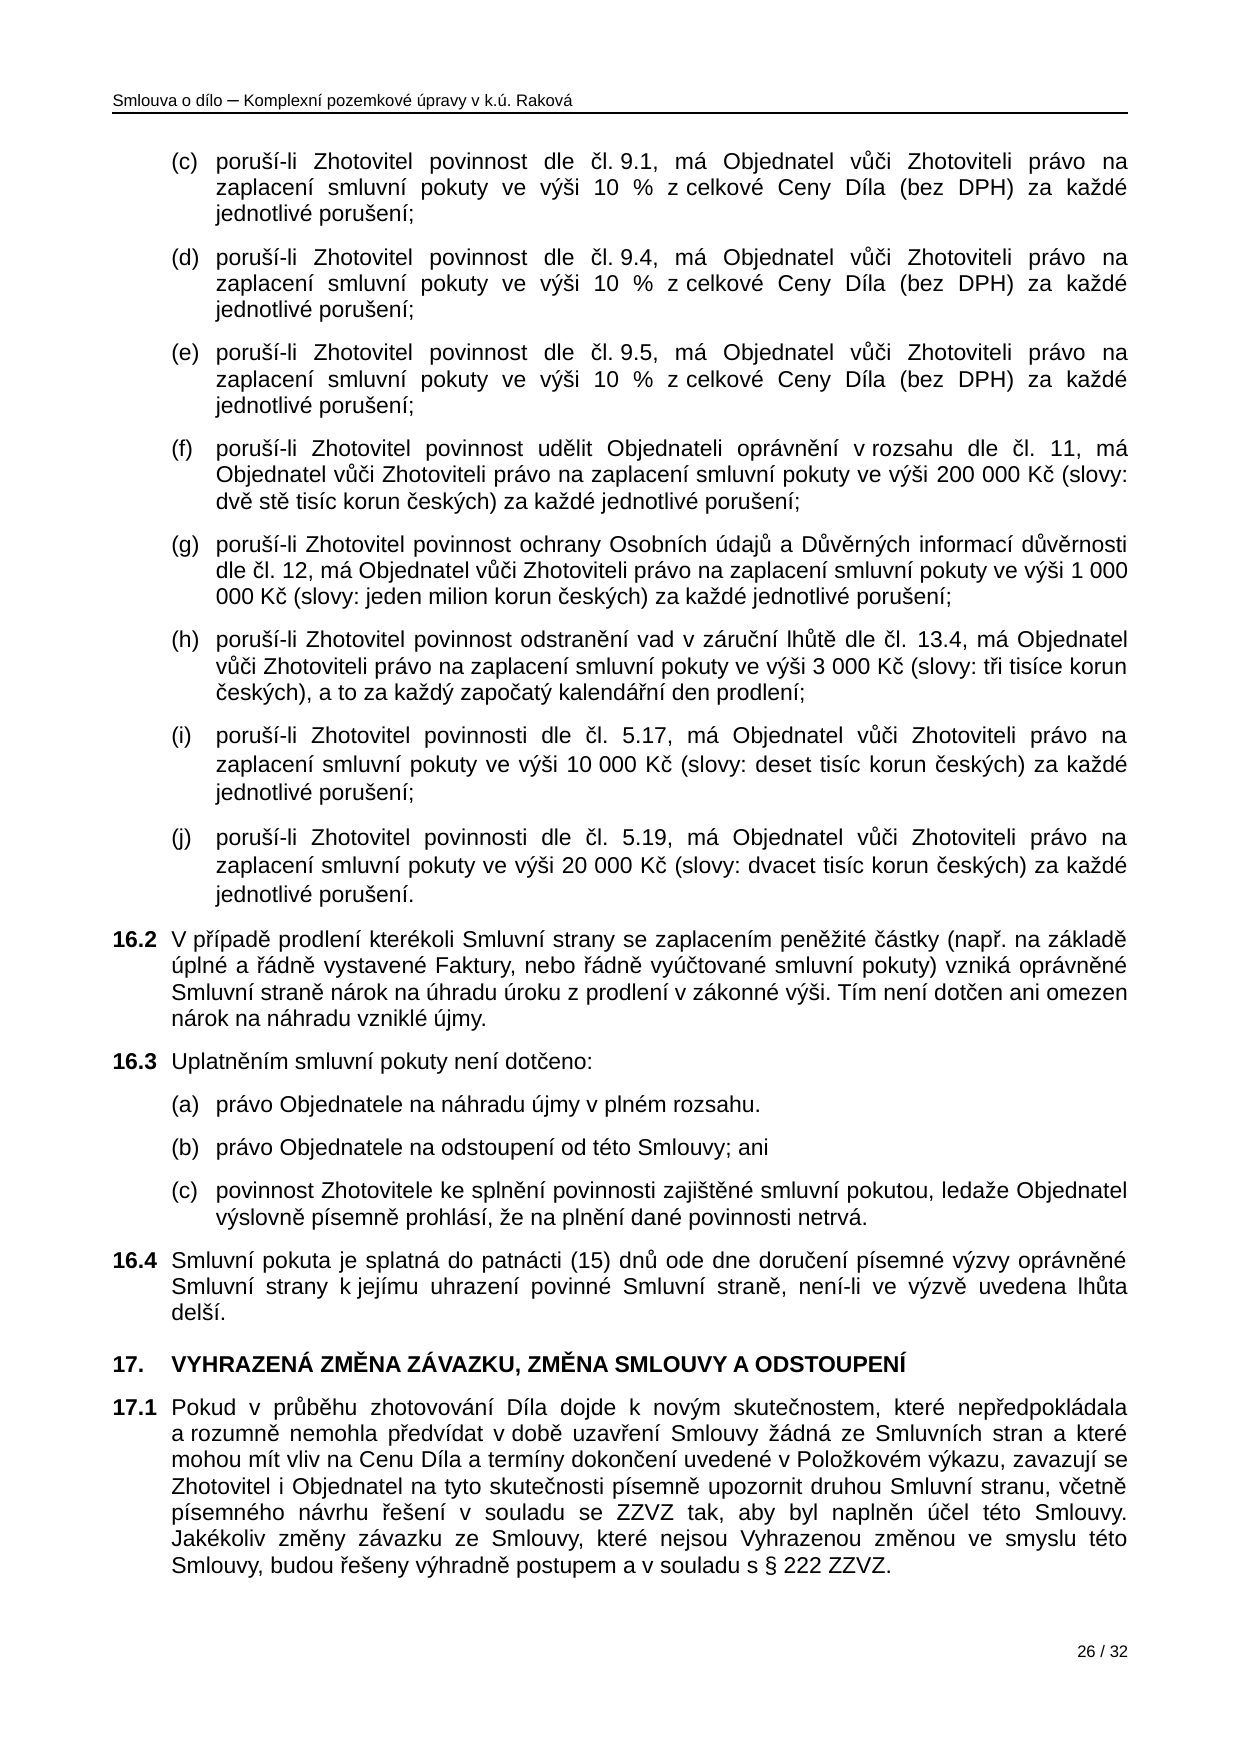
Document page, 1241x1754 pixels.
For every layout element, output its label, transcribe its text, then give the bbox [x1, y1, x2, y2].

text poruší-li Zhotovitel povinnost ochrany Osobních údajů a Důvěrných informací důvěrnosti dle čl. 12, má Objednatel vůči Zhotoviteli právo na zaplacení smluvní pokuty ve výši 1 000 000 Kč (slovy: jeden milion korun českých) za každé jednotlivé porušení; [171, 531, 1128, 610]
list poruší-li Zhotovitel povinnost dle čl. 9.1, má Objednatel vůči Zhotoviteli právo na zaplacení smluvní pokuty ve výši 10 % z celkové Ceny Díla (bez DPH) za každé jednotlivé porušení; [171, 148, 1128, 227]
text poruší-li Zhotovitel povinnost udělit Objednateli oprávnění v rozsahu dle čl. 11, má Objednatel vůči Zhotoviteli právo na zaplacení smluvní pokuty ve výši 200 000 Kč (slovy: dvě stě tisíc korun českých) za každé jednotlivé porušení; [171, 435, 1128, 514]
text Uplatněním smluvní pokuty není dotčeno: [112, 1048, 1128, 1074]
text poruší-li Zhotovitel povinnost odstranění vad v záruční lhůtě dle čl. 13.4, má Objednatel vůči Zhotoviteli právo na zaplacení smluvní pokuty ve výši 3 000 Kč (slovy: tři tisíce korun českých), a to za každý započatý kalendářní den prodlení; [171, 626, 1128, 705]
text Vyhrazená změna závazku, změna smlouvy a odstoupení [112, 1351, 1128, 1377]
list poruší-li Zhotovitel povinnost dle čl. 9.5, má Objednatel vůči Zhotoviteli právo na zaplacení smluvní pokuty ve výši 10 % z celkové Ceny Díla (bez DPH) za každé jednotlivé porušení; [171, 339, 1128, 418]
text Smluvní pokuta je splatná do patnácti (15) dnů ode dne doručení písemné výzvy oprávněné Smluvní strany k jejímu uhrazení povinné Smluvní straně, není-li ve výzvě uvedena lhůta delší. [112, 1247, 1128, 1326]
list právo Objednatele na odstoupení od této Smlouvy; ani [171, 1134, 1128, 1161]
list povinnost Zhotovitele ke splnění povinnosti zajištěné smluvní pokutou, ledaže Objednatel výslovně písemně prohlásí, že na plnění dané povinnosti netrvá. [171, 1177, 1128, 1230]
text poruší-li Zhotovitel povinnosti dle čl. 5.19, má Objednatel vůči Zhotoviteli právo na zaplacení smluvní pokuty ve výši 20 000 Kč (slovy: dvacet tisíc korun českých) za každé jednotlivé porušení. [171, 824, 1128, 907]
list právo Objednatele na náhradu újmy v plném rozsahu. [171, 1091, 1128, 1117]
text poruší-li Zhotovitel povinnosti dle čl. 5.17, má Objednatel vůči Zhotoviteli právo na zaplacení smluvní pokuty ve výši 10 000 Kč (slovy: deset tisíc korun českých) za každé jednotlivé porušení; [171, 722, 1128, 805]
text V případě prodlení kterékoli Smluvní strany se zaplacením peněžité částky (např. na základě úplné a řádně vystavené Faktury, nebo řádně vyúčtované smluvní pokuty) vzniká oprávněné Smluvní straně nárok na úhradu úroku z prodlení v zákonné výši. Tím není dotčen ani omezen nárok na náhradu vzniklé újmy. [112, 926, 1128, 1031]
text Pokud v průběhu zhotovování Díla dojde k novým skutečnostem, které nepředpokládala a rozumně nemohla předvídat v době uzavření Smlouvy žádná ze Smluvních stran a které mohou mít vliv na Cenu Díla a termíny dokončení uvedené v Položkovém výkazu, zavazují se Zhotovitel i Objednatel na tyto skutečnosti písemně upozornit druhou Smluvní stranu, včetně písemného návrhu řešení v souladu se ZZVZ tak, aby byl naplněn účel této Smlouvy. Jakékoliv změny závazku ze Smlouvy, které nejsou Vyhrazenou změnou ve smyslu této Smlouvy, budou řešeny výhradně postupem a v souladu s § 222 ZZVZ. [112, 1394, 1128, 1578]
list poruší-li Zhotovitel povinnost dle čl. 9.4, má Objednatel vůči Zhotoviteli právo na zaplacení smluvní pokuty ve výši 10 % z celkové Ceny Díla (bez DPH) za každé jednotlivé porušení; [171, 243, 1128, 322]
